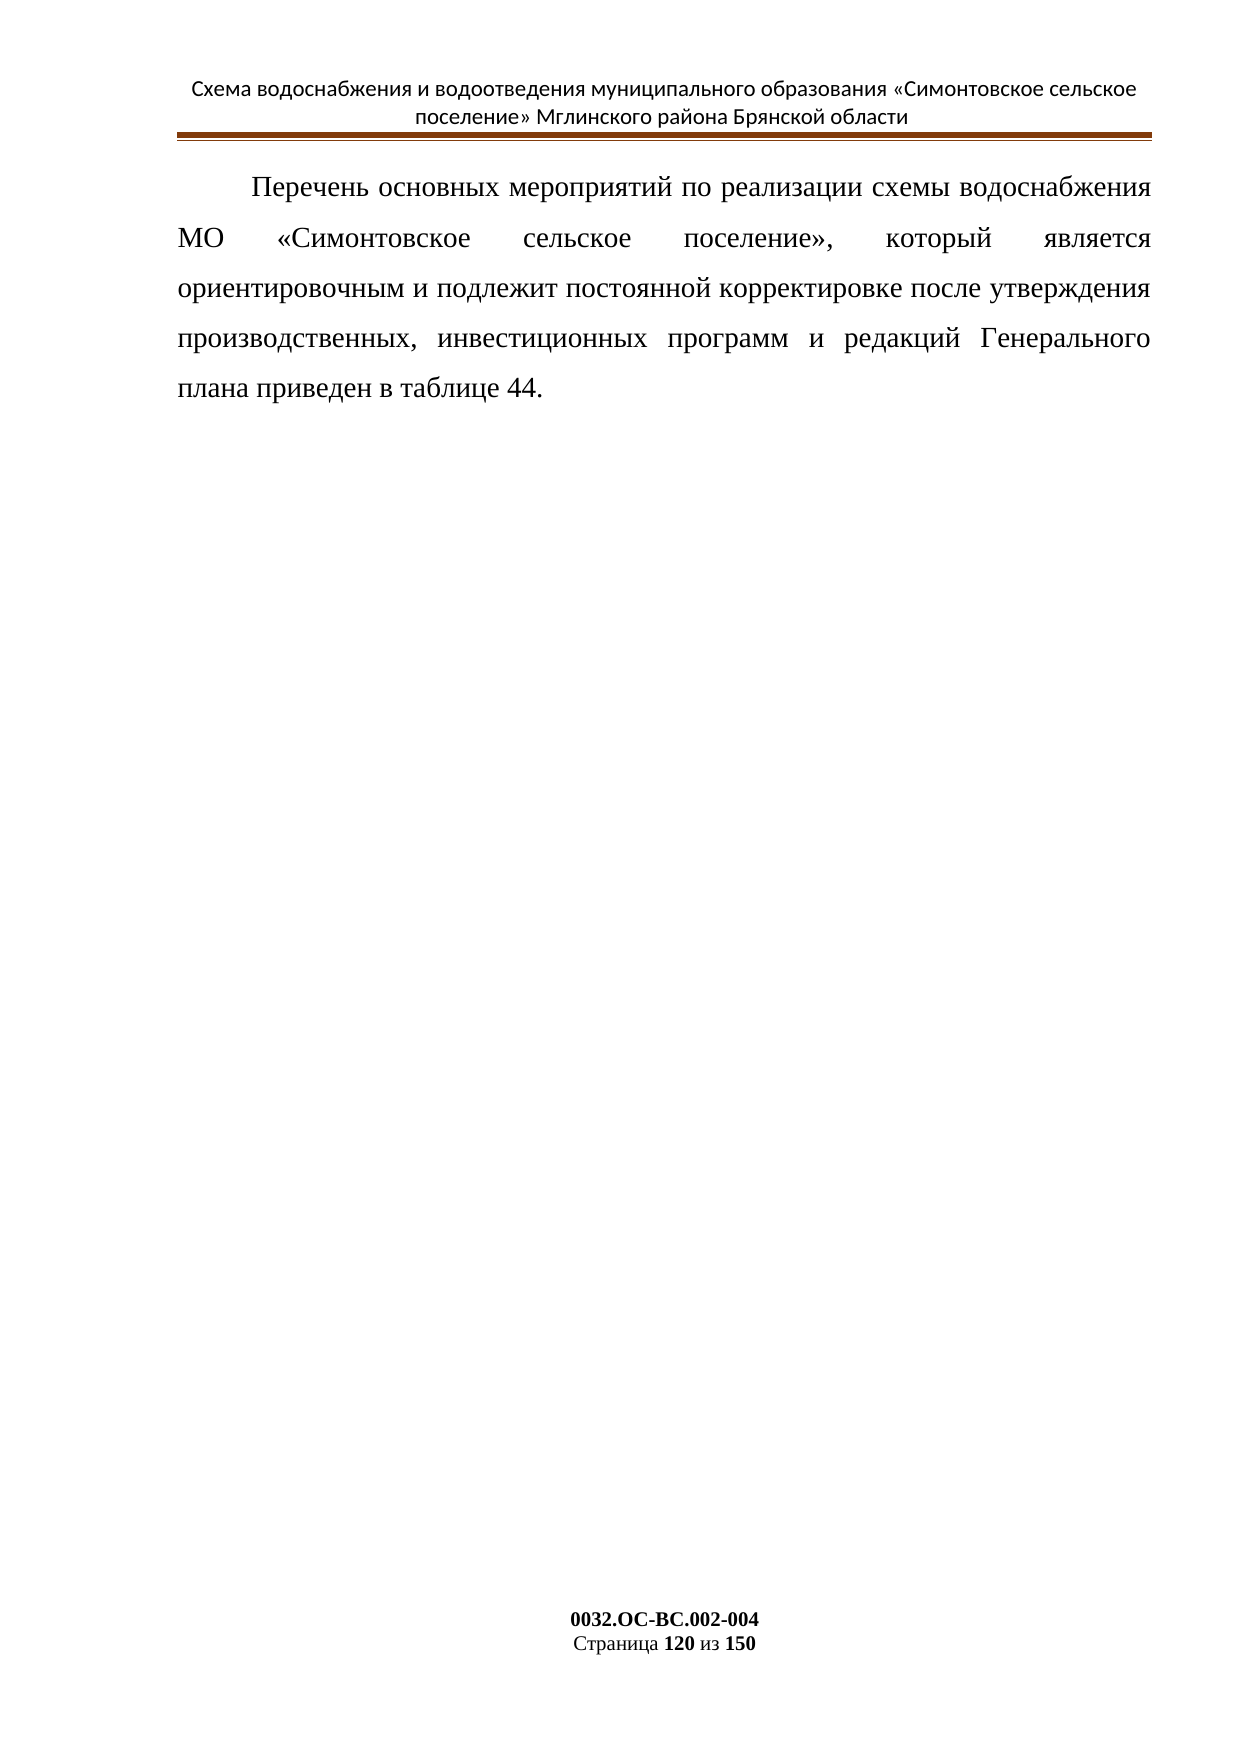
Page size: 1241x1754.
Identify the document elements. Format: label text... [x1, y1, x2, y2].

text Перечень основных мероприятий по реализации схемы водоснабжения МО «Симонтовское сельское поселение», который является ориентировочным и подлежит постоянной корректировке после утверждения производственных, инвестиционных программ и редакций Генерального плана приведен в таблице 44. [177, 169, 1152, 404]
